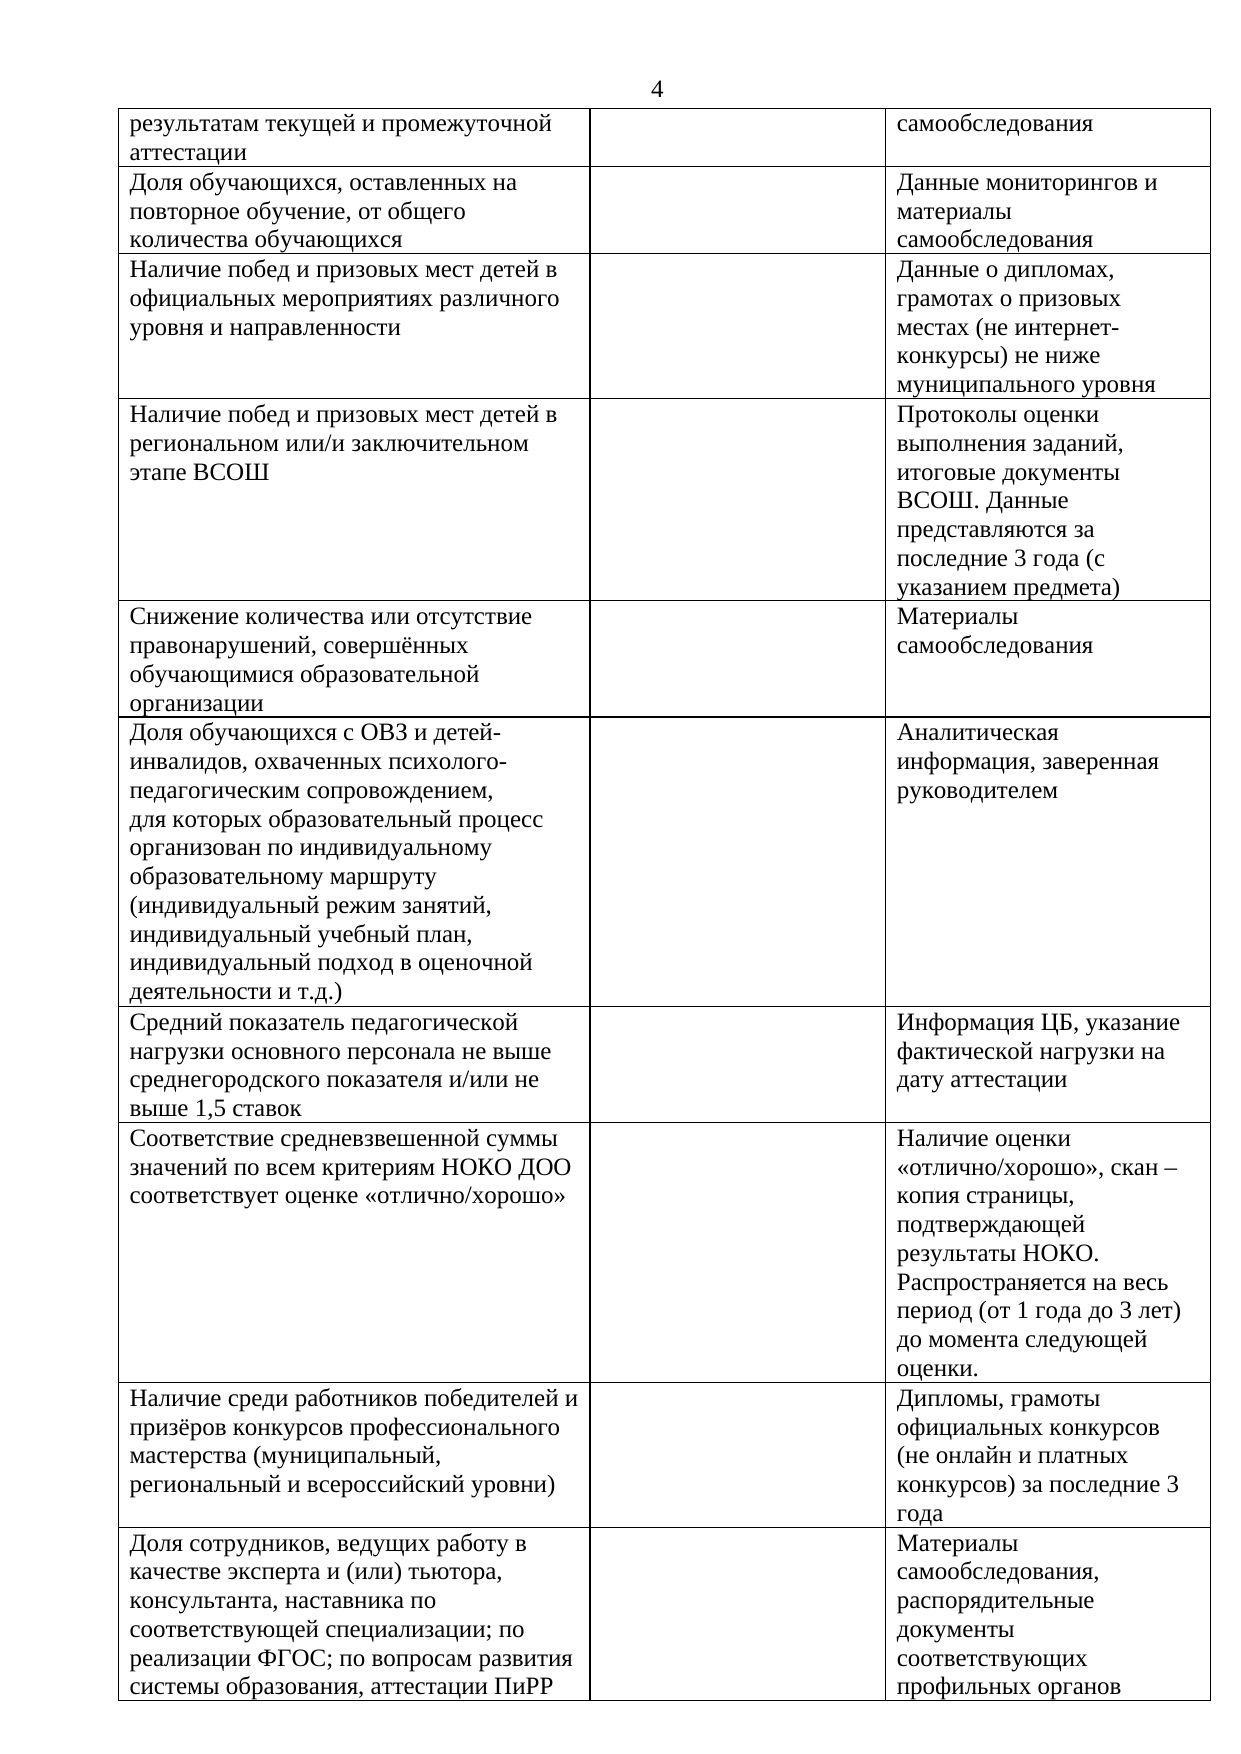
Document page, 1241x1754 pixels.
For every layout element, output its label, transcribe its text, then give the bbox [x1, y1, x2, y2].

table_cell Наличие побед и призовых мест детей в региональном или/и заключительном этапе ВСОШ [119, 399, 589, 600]
table_cell Информация ЦБ, указание фактической нагрузки на дату аттестации [886, 1007, 1210, 1122]
table_cell [591, 109, 885, 166]
table_cell [591, 167, 885, 253]
table_cell Соответствие средневзвешенной суммы значений по всем критериям НОКО ДОО соответствует оценке «отлично/хорошо» [119, 1123, 589, 1382]
table_cell Данные о дипломах, грамотах о призовых местах (не интернет- конкурсы) не ниже муниципального уровня [886, 254, 1210, 398]
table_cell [119, 109, 589, 166]
table_cell [591, 1007, 885, 1122]
table_cell Данные мониторингов и материалы самообследования [886, 167, 1210, 253]
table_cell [886, 1528, 1210, 1700]
table_cell Наличие среди работников победителей и призёров конкурсов профессионального мастерства (муниципальный, региональный и всероссийский уровни) [119, 1383, 589, 1527]
table_cell Средний показатель педагогической нагрузки основного персонала не выше среднегородского показателя и/или не выше 1,5 ставок [119, 1007, 589, 1122]
table_cell [591, 1383, 885, 1527]
table_cell [591, 254, 885, 398]
table_cell Протоколы оценки выполнения заданий, итоговые документы ВСОШ. Данные представляются за последние 3 года (с указанием предмета) [886, 399, 1210, 600]
table_cell [591, 601, 885, 716]
table_cell [591, 1123, 885, 1382]
table_cell [591, 718, 885, 1006]
table_cell Аналитическая информация, заверенная руководителем [886, 718, 1210, 1006]
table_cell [119, 1528, 589, 1700]
table_cell Снижение количества или отсутствие правонарушений, совершённых обучающимися образовательной организации [119, 601, 589, 716]
table_cell Доля обучающихся с ОВЗ и детей-инвалидов, охваченных психолого-педагогическим сопровождением, для которых образовательный процесс организован по индивидуальному образовательному маршруту (индивидуальный режим занятий, индивидуальный учебный план, индивидуальный подход в оценочной деятельности и т.д.) [119, 718, 589, 1006]
table_cell Материалы самообследования [886, 601, 1210, 716]
table_cell Дипломы, грамоты официальных конкурсов (не онлайн и платных конкурсов) за последние 3 года [886, 1383, 1210, 1527]
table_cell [886, 109, 1210, 166]
table_cell Доля обучающихся, оставленных на повторное обучение, от общего количества обучающихся [119, 167, 589, 253]
table_cell Наличие побед и призовых мест детей в официальных мероприятиях различного уровня и направленности [119, 254, 589, 398]
table_cell [591, 399, 885, 600]
table_cell Наличие оценки «отлично/хорошо», скан –копия страницы, подтверждающей результаты НОКО. Распространяется на весь период (от 1 года до 3 лет) до момента следующей оценки. [886, 1123, 1210, 1382]
table_cell [591, 1528, 885, 1700]
